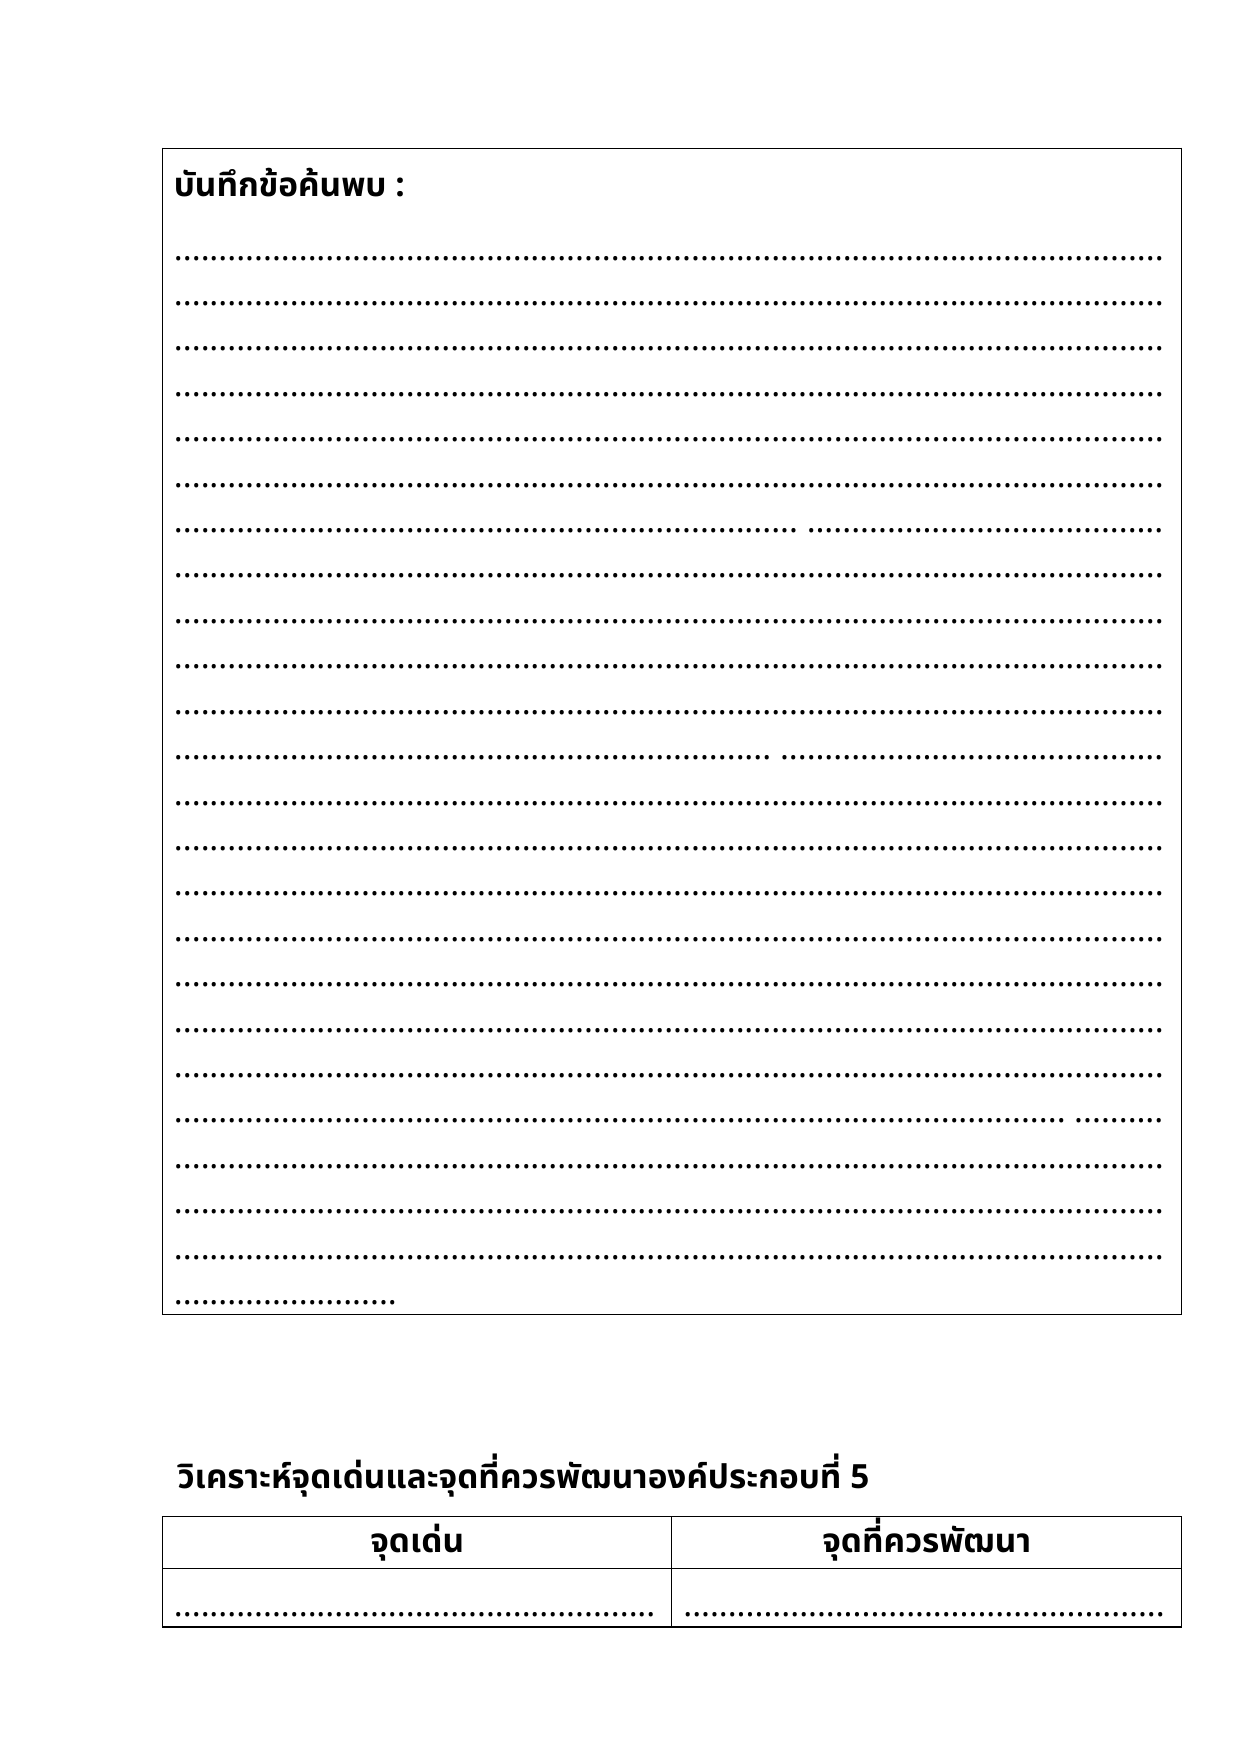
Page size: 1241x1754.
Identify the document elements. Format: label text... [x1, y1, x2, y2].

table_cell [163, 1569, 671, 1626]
table_header จุดเด่น [163, 1517, 671, 1567]
table_header จุดที่ควรพัฒนา [672, 1517, 1181, 1567]
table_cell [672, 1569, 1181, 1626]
text วิเคราะห์จุดเด่นและจุดที่ควรพัฒนาองค์ประกอบที่ 5 [177, 1453, 1122, 1503]
table_cell บันทึกข้อค้นพบ : ................................................................................................................................................................................................................................................................................................................................................................................................................................................................................................................................................................................................................................................................................................................................................................ ....................................................................................................................................................................................................................................................................................................................................................................................................................................................................................................................................................................... ........................................................................................................................................................................................................................................................................................................................................................................................................................................................................................................................................................................................................................................................................................................................................................................................................................................................................................................................................................ ................................................................................................................................................................................................................................................................................................................................................................................ [163, 149, 1181, 1314]
